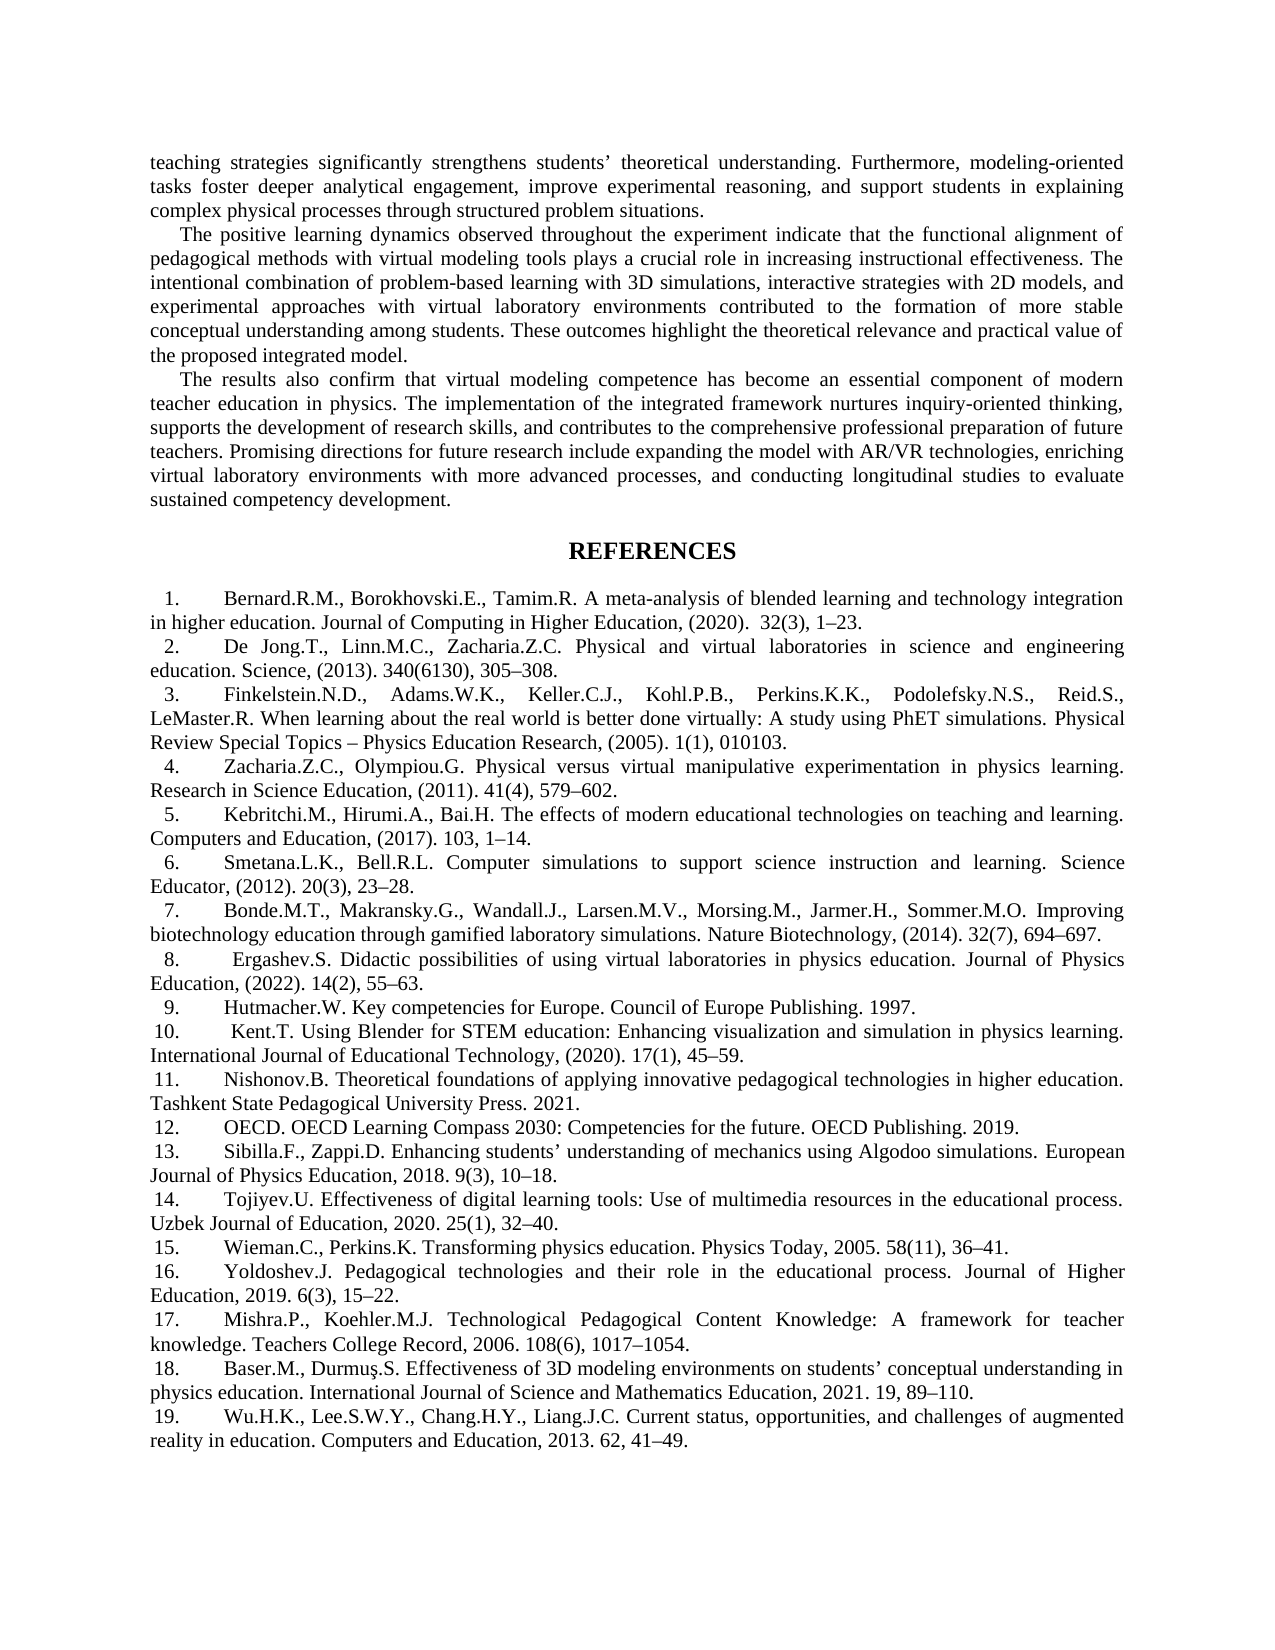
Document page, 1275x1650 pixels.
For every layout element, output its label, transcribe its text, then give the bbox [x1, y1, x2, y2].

list Ergashev.S. Didactic possibilities of using virtual laboratories in physics education. Journal of Physics Education, (2022). 14(2), 55–63. [150, 946, 1125, 994]
list Nishonov.B. Theoretical foundations of applying innovative pedagogical technologies in higher education. Tashkent State Pedagogical University Press. 2021. [150, 1067, 1125, 1115]
list Kent.T. Using Blender for STEM education: Enhancing visualization and simulation in physics learning. International Journal of Educational Technology, (2020). 17(1), 45–59. [150, 1019, 1125, 1067]
list Mishra.P., Koehler.M.J. Technological Pedagogical Content Knowledge: A framework for teacher knowledge. Teachers College Record, 2006. 108(6), 1017–1054. [150, 1307, 1125, 1356]
list Zacharia.Z.C., Olympiou.G. Physical versus virtual manipulative experimentation in physics learning. Research in Science Education, (2011). 41(4), 579–602. [150, 754, 1125, 802]
list Finkelstein.N.D., Adams.W.K., Keller.C.J., Kohl.P.B., Perkins.K.K., Podolefsky.N.S., Reid.S., LeMaster.R. When learning about the real world is better done virtually: A study using PhET simulations. Physical Review Special Topics – Physics Education Research, (2005). 1(1), 010103. [150, 682, 1125, 754]
list Bernard.R.M., Borokhovski.E., Tamim.R. A meta-analysis of blended learning and technology integration in higher education. Journal of Computing in Higher Education, (2020). 32(3), 1–23. [133, 586, 1125, 634]
list Smetana.L.K., Bell.R.L. Computer simulations to support science instruction and learning. Science Educator, (2012). 20(3), 23–28. [150, 850, 1125, 898]
list Bonde.M.T., Makransky.G., Wandall.J., Larsen.M.V., Morsing.M., Jarmer.H., Sommer.M.O. Improving biotechnology education through gamified laboratory simulations. Nature Biotechnology, (2014). 32(7), 694–697. [150, 898, 1125, 946]
text The results also confirm that virtual modeling competence has become an essential component of modern teacher education in physics. The implementation of the integrated framework nurtures inquiry-oriented thinking, supports the development of research skills, and contributes to the comprehensive professional preparation of future teachers. Promising directions for future research include expanding the model with AR/VR technologies, enriching virtual laboratory environments with more advanced processes, and conducting longitudinal studies to evaluate sustained competency development. [150, 367, 1125, 511]
list De Jong.T., Linn.M.C., Zacharia.Z.C. Physical and virtual laboratories in science and engineering education. Science, (2013). 340(6130), 305–308. [150, 634, 1125, 682]
list OECD. OECD Learning Compass 2030: Competencies for the future. OECD Publishing. 2019. [150, 1115, 1125, 1139]
list Tojiyev.U. Effectiveness of digital learning tools: Use of multimedia resources in the educational process. Uzbek Journal of Education, 2020. 25(1), 32–40. [150, 1187, 1125, 1235]
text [150, 150, 1125, 222]
list Wu.H.K., Lee.S.W.Y., Chang.H.Y., Liang.J.C. Current status, opportunities, and challenges of augmented reality in education. Computers and Education, 2013. 62, 41–49. [150, 1404, 1125, 1452]
text The positive learning dynamics observed throughout the experiment indicate that the functional alignment of pedagogical methods with virtual modeling tools plays a crucial role in increasing instructional effectiveness. The intentional combination of problem-based learning with 3D simulations, interactive strategies with 2D models, and experimental approaches with virtual laboratory environments contributed to the formation of more stable conceptual understanding among students. These outcomes highlight the theoretical relevance and practical value of the proposed integrated model. [150, 222, 1125, 367]
list Kebritchi.M., Hirumi.A., Bai.H. The effects of modern educational technologies on teaching and learning. Computers and Education, (2017). 103, 1–14. [150, 802, 1125, 850]
list Yoldoshev.J. Pedagogical technologies and their role in the educational process. Journal of Higher Education, 2019. 6(3), 15–22. [150, 1259, 1125, 1307]
list Sibilla.F., Zappi.D. Enhancing students’ understanding of mechanics using Algodoo simulations. European Journal of Physics Education, 2018. 9(3), 10–18. [150, 1139, 1125, 1187]
list Hutmacher.W. Key competencies for Europe. Council of Europe Publishing. 1997. [150, 994, 1125, 1019]
list Baser.M., Durmuş.S. Effectiveness of 3D modeling environments on students’ conceptual understanding in physics education. International Journal of Science and Mathematics Education, 2021. 19, 89–110. [150, 1356, 1125, 1404]
text REFERENCES [150, 536, 1125, 565]
list Wieman.C., Perkins.K. Transforming physics education. Physics Today, 2005. 58(11), 36–41. [150, 1235, 1125, 1259]
